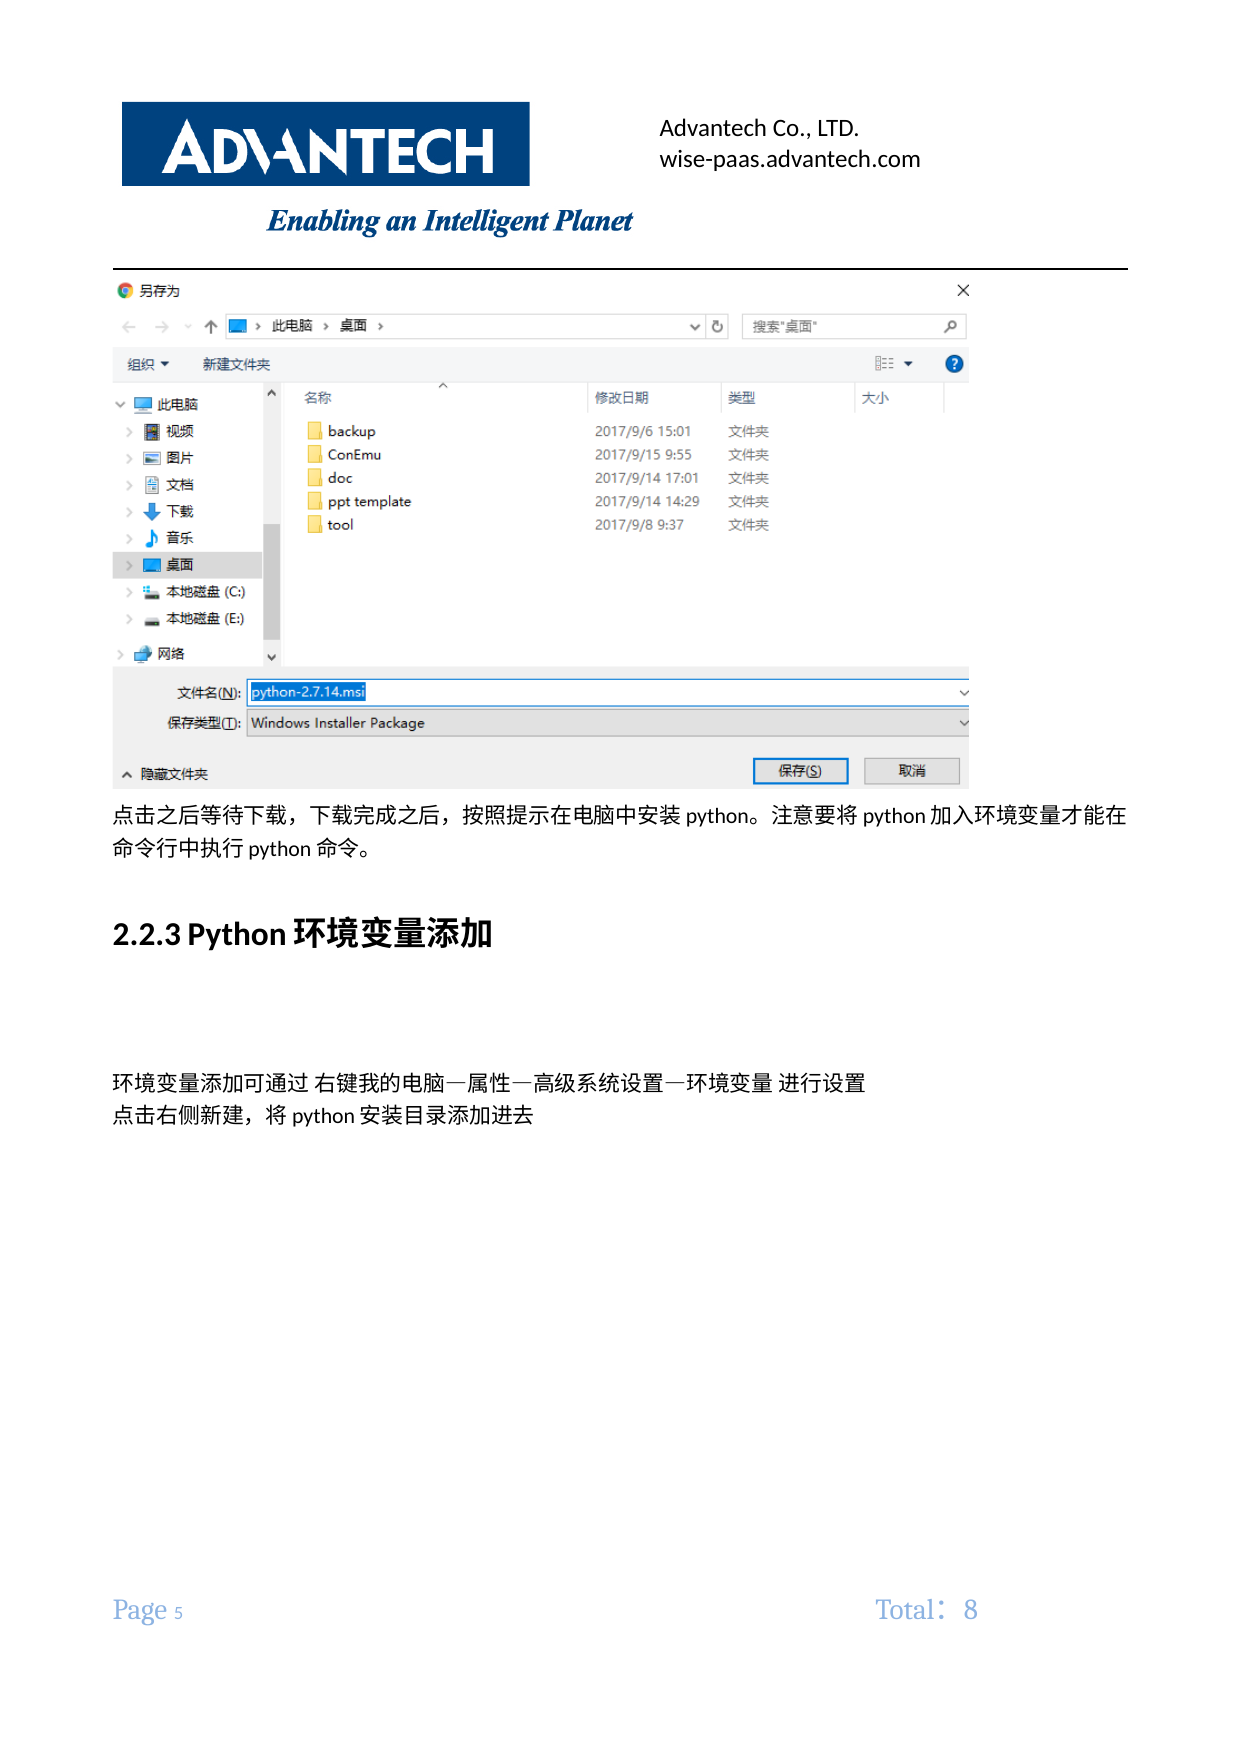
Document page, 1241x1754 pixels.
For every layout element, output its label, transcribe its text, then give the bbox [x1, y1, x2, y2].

text 点击右侧新建，将python安装目录添加进去 [112, 1098, 1128, 1130]
subtitle Python环境变量添加 [112, 898, 1128, 963]
text 环境变量添加可通过 右键我的电脑—属性—高级系统设置—环境变量 进行设置 [112, 1065, 1128, 1098]
picture [112, 88, 638, 244]
text 点击之后等待下载，下载完成之后，按照提示在电脑中安装python。注意要将python加入环境变量才能在命令行中执行python命令。 [112, 798, 1128, 863]
picture [112, 277, 969, 789]
